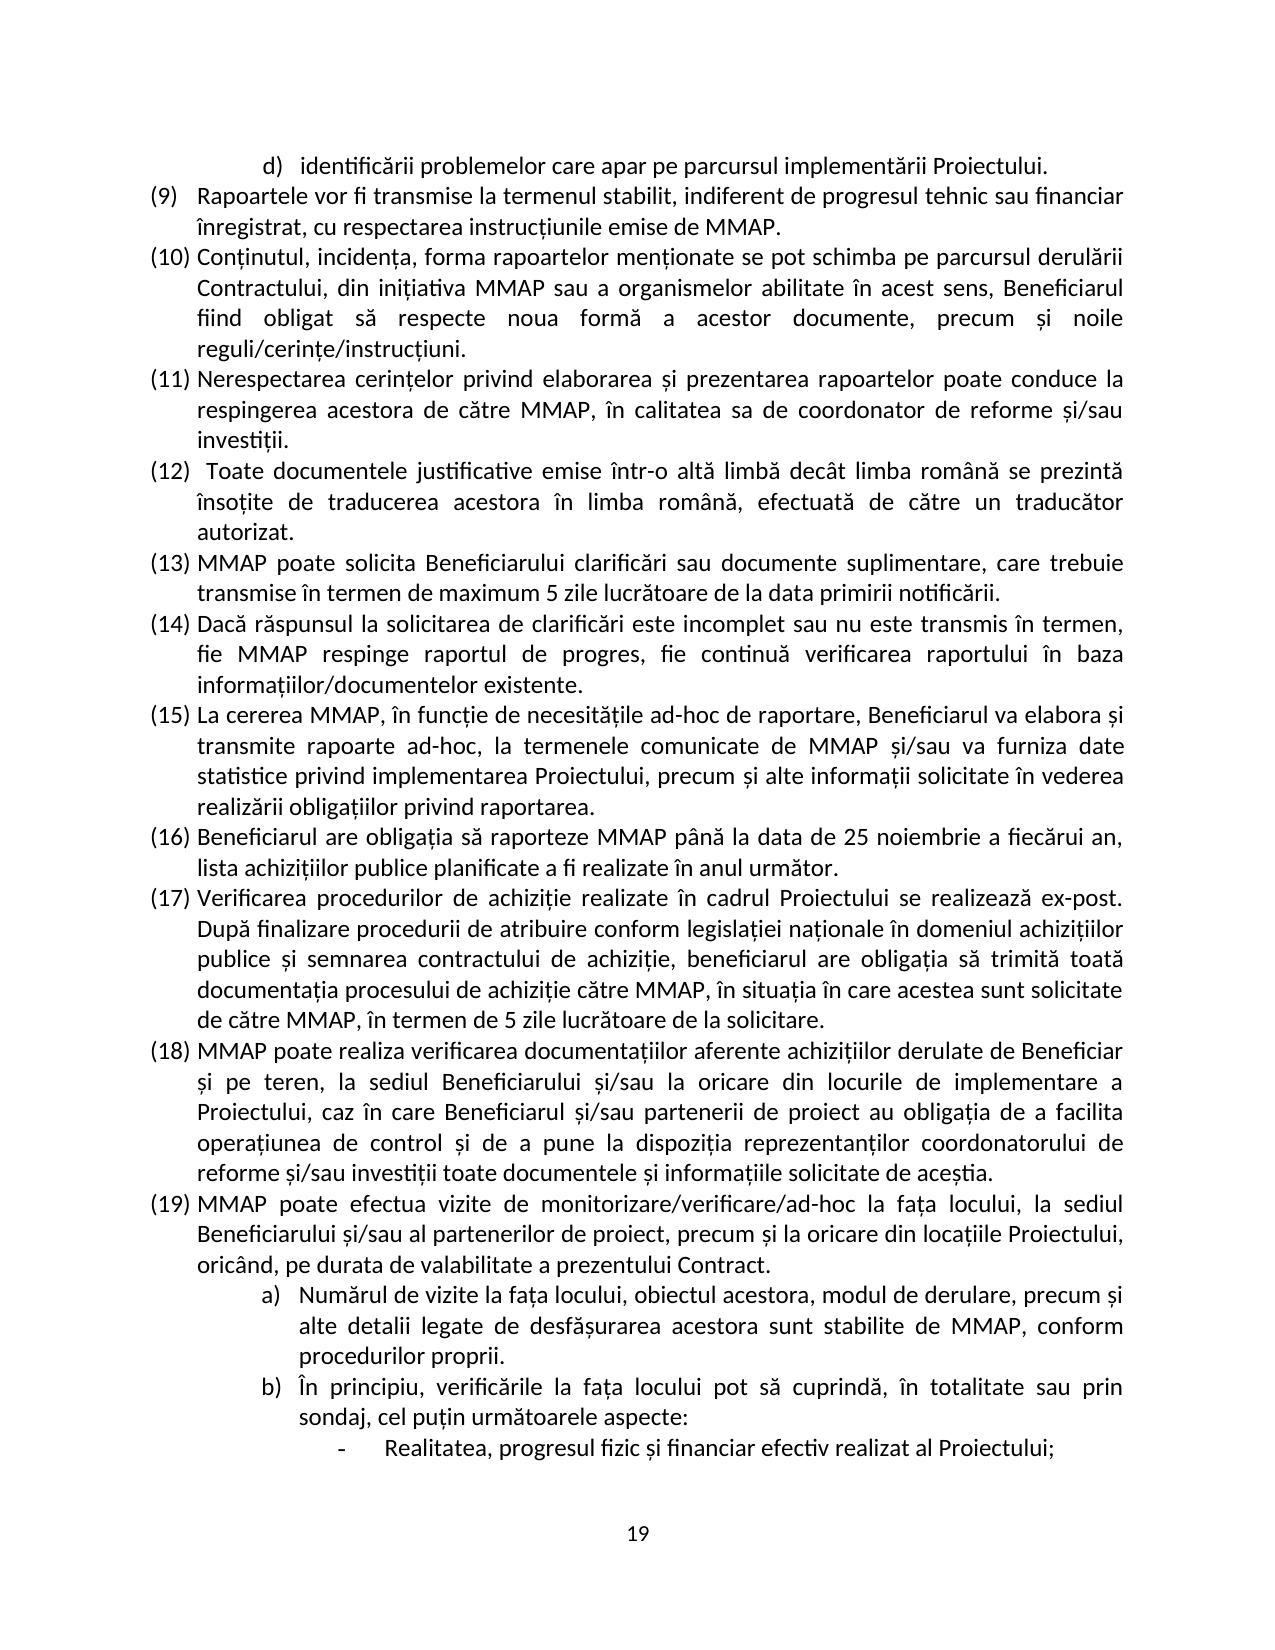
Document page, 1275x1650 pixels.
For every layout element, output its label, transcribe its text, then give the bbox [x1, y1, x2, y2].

list Nerespectarea cerințelor privind elaborarea și prezentarea rapoartelor poate conduce la respingerea acestora de către MMAP, în calitatea sa de coordonator de reforme și/sau investiții. [150, 364, 1125, 455]
list Verificarea procedurilor de achiziție realizate în cadrul Proiectului se realizează ex-post. După finalizare procedurii de atribuire conform legislației naționale în domeniul achizițiilor publice și semnarea contractului de achiziție, beneficiarul are obligația să trimită toată documentația procesului de achiziție către MMAP, în situația în care acestea sunt solicitate de către MMAP, în termen de 5 zile lucrătoare de la solicitare. [150, 882, 1125, 1035]
list Rapoartele vor fi transmise la termenul stabilit, indiferent de progresul tehnic sau financiar înregistrat, cu respectarea instrucțiunile emise de MMAP. [150, 181, 1125, 242]
list MMAP poate solicita Beneficiarului clarificări sau documente suplimentare, care trebuie transmise în termen de maximum 5 zile lucrătoare de la data primirii notificării. [150, 547, 1125, 608]
list Dacă răspunsul la solicitarea de clarificări este incomplet sau nu este transmis în termen, fie MMAP respinge raportul de progres, fie continuă verificarea raportului în baza informațiilor/documentelor existente. [150, 608, 1125, 699]
list Toate documentele justificative emise într-o altă limbă decât limba română se prezintă însoțite de traducerea acestora în limba română, efectuată de către un traducător autorizat. [150, 455, 1125, 547]
list Conținutul, incidența, forma rapoartelor menționate se pot schimba pe parcursul derulării Contractului, din inițiativa MMAP sau a organismelor abilitate în acest sens, Beneficiarul fiind obligat să respecte noua formă a acestor documente, precum și noile reguli/cerințe/instrucțiuni. [150, 242, 1125, 364]
list identificării problemelor care apar pe parcursul implementării Proiectului. [262, 150, 1125, 181]
list La cererea MMAP, în funcție de necesitățile ad-hoc de raportare, Beneficiarul va elabora și transmite rapoarte ad-hoc, la termenele comunicate de MMAP şi/sau va furniza date statistice privind implementarea Proiectului, precum şi alte informații solicitate în vederea realizării obligațiilor privind raportarea. [150, 699, 1125, 821]
list MMAP poate realiza verificarea documentațiilor aferente achizițiilor derulate de Beneficiar şi pe teren, la sediul Beneficiarului și/sau la oricare din locurile de implementare a Proiectului, caz în care Beneficiarul şi/sau partenerii de proiect au obligația de a facilita operațiunea de control şi de a pune la dispoziția reprezentanților coordonatorului de reforme și/sau investiții toate documentele şi informațiile solicitate de aceștia. [150, 1035, 1125, 1188]
list Numărul de vizite la fața locului, obiectul acestora, modul de derulare, precum și alte detalii legate de desfășurarea acestora sunt stabilite de MMAP, conform procedurilor proprii. [261, 1279, 1125, 1371]
list MMAP poate efectua vizite de monitorizare/verificare/ad-hoc la fața locului, la sediul Beneficiarului şi/sau al partenerilor de proiect, precum şi la oricare din locațiile Proiectului, oricând, pe durata de valabilitate a prezentului Contract. [150, 1188, 1125, 1279]
list Realitatea, progresul fizic și financiar efectiv realizat al Proiectului; [337, 1432, 1125, 1462]
list În principiu, verificările la fața locului pot să cuprindă, în totalitate sau prin sondaj, cel puțin următoarele aspecte: [261, 1371, 1125, 1432]
list Beneficiarul are obligația să raporteze MMAP până la data de 25 noiembrie a fiecărui an, lista achizițiilor publice planificate a fi realizate în anul următor. [150, 821, 1125, 882]
